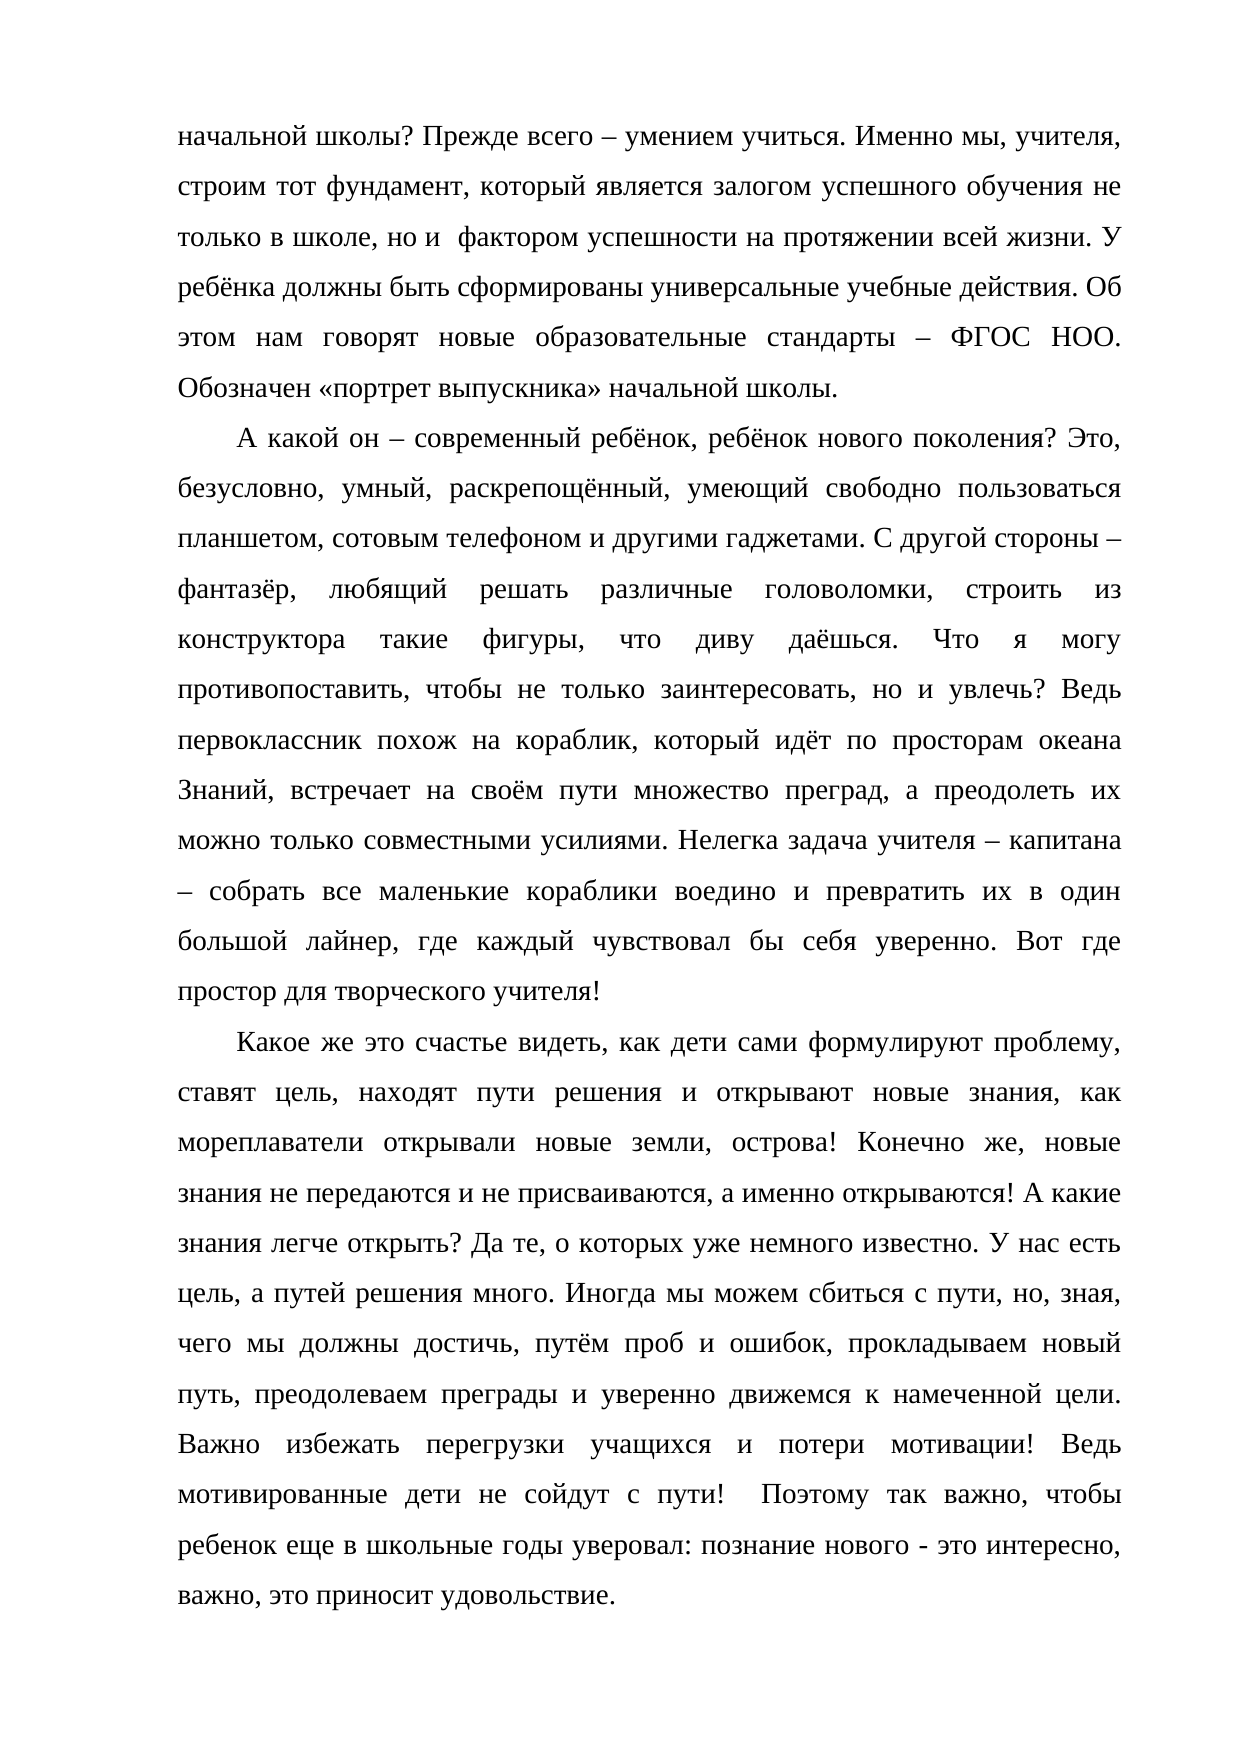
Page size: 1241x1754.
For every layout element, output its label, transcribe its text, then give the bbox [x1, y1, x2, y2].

text А какой он – современный ребёнок, ребёнок нового поколения? Это, безусловно, умный, раскрепощённый, умеющий свободно пользоваться планшетом, сотовым телефоном и другими гаджетами. С другой стороны – фантазёр, любящий решать различные головоломки, строить из конструктора такие фигуры, что диву даёшься. Что я могу противопоставить, чтобы не только заинтересовать, но и увлечь? Ведь первоклассник похож на кораблик, который идёт по просторам океана Знаний, встречает на своём пути множество преград, а преодолеть их можно только совместными усилиями. Нелегка задача учителя – капитана – собрать все маленькие кораблики воедино и превратить их в один большой лайнер, где каждый чувствовал бы себя уверенно. Вот где простор для творческого учителя! [177, 420, 1122, 1007]
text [177, 118, 1122, 403]
text Какое же это счастье видеть, как дети сами формулируют проблему, ставят цель, находят пути решения и открывают новые знания, как мореплаватели открывали новые земли, острова! Конечно же, новые знания не передаются и не присваиваются, а именно открываются! А какие знания легче открыть? Да те, о которых уже немного известно. У нас есть цель, а путей решения много. Иногда мы можем сбиться с пути, но, зная, чего мы должны достичь, путём проб и ошибок, прокладываем новый путь, преодолеваем преграды и уверенно движемся к намеченной цели. Важно избежать перегрузки учащихся и потери мотивации! Ведь мотивированные дети не сойдут с пути! Поэтому так важно, чтобы ребенок еще в школьные годы уверовал: познание нового - это интересно, важно, это приносит удовольствие. [177, 1024, 1122, 1611]
